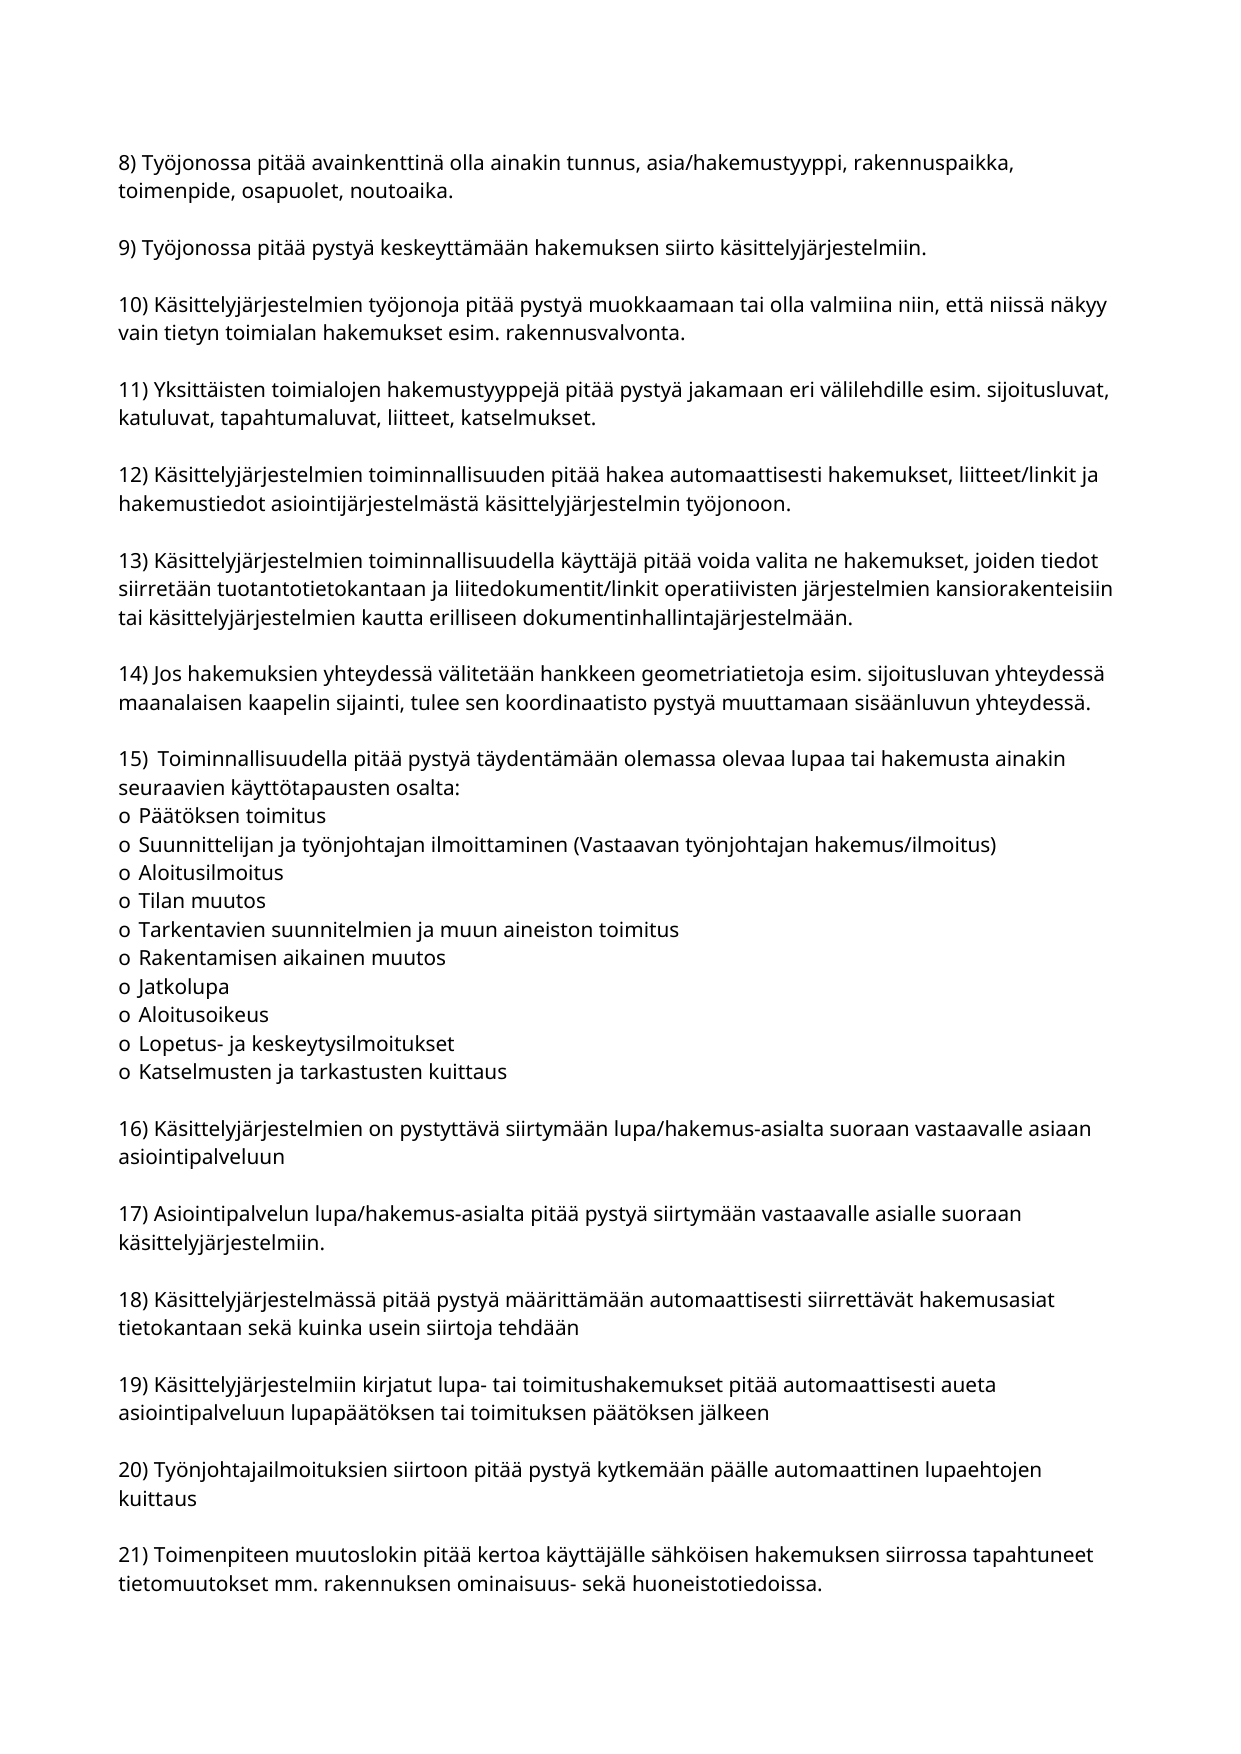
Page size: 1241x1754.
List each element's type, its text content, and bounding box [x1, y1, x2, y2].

text 18) Käsittelyjärjestelmässä pitää pystyä määrittämään automaattisesti siirrettävät hakemusasiat tietokantaan sekä kuinka usein siirtoja tehdään [118, 1285, 1122, 1342]
text o Aloitusilmoitus [118, 858, 1122, 887]
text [118, 1512, 1122, 1597]
text 15) Toiminnallisuudella pitää pystyä täydentämään olemassa olevaa lupaa tai hakemusta ainakin seuraavien käyttötapausten osalta: [118, 744, 1122, 801]
text o Lopetus- ja keskeytysilmoitukset [118, 1029, 1122, 1057]
text o Tarkentavien suunnitelmien ja muun aineiston toimitus [118, 915, 1122, 943]
text o Rakentamisen aikainen muutos [118, 943, 1122, 972]
text 9) Työjonossa pitää pystyä keskeyttämään hakemuksen siirto käsittelyjärjestelmiin. 10) Käsittelyjärjestelmien työjonoja pitää pystyä muokkaamaan tai olla valmiina niin, että niissä näkyy vain tietyn toimialan hakemukset esim. rakennusvalvonta. 11) Yksittäisten toimialojen hakemustyyppejä pitää pystyä jakamaan eri välilehdille esim. sijoitusluvat, katuluvat, tapahtumaluvat, liitteet, katselmukset. 12) Käsittelyjärjestelmien toiminnallisuuden pitää hakea automaattisesti hakemukset, liitteet/linkit ja hakemustiedot asiointijärjestelmästä käsittelyjärjestelmin työjonoon. 13) Käsittelyjärjestelmien toiminnallisuudella käyttäjä pitää voida valita ne hakemukset, joiden tiedot siirretään tuotantotietokantaan ja liitedokumentit/linkit operatiivisten järjestelmien kansiorakenteisiin tai käsittelyjärjestelmien kautta erilliseen dokumentinhallintajärjestelmään. [118, 233, 1122, 631]
text o Tilan muutos [118, 887, 1122, 915]
text 14) Jos hakemuksien yhteydessä välitetään hankkeen geometriatietoja esim. sijoitusluvan yhteydessä maanalaisen kaapelin sijainti, tulee sen koordinaatisto pystyä muuttamaan sisäänluvun yhteydessä. [118, 659, 1122, 716]
text 20) Työnjohtajailmoituksien siirtoon pitää pystyä kytkemään päälle automaattinen lupaehtojen kuittaus [118, 1455, 1122, 1512]
text 16) Käsittelyjärjestelmien on pystyttävä siirtymään lupa/hakemus-asialta suoraan vastaavalle asiaan asiointipalveluun [118, 1114, 1122, 1171]
text 17) Asiointipalvelun lupa/hakemus-asialta pitää pystyä siirtymään vastaavalle asialle suoraan käsittelyjärjestelmiin. [118, 1199, 1122, 1256]
text o Aloitusoikeus [118, 1000, 1122, 1029]
text o Katselmusten ja tarkastusten kuittaus [118, 1057, 1122, 1086]
text o Päätöksen toimitus [118, 801, 1122, 830]
text 19) Käsittelyjärjestelmiin kirjatut lupa- tai toimitushakemukset pitää automaattisesti aueta asiointipalveluun lupapäätöksen tai toimituksen päätöksen jälkeen [118, 1370, 1122, 1427]
text o Suunnittelijan ja työnjohtajan ilmoittaminen (Vastaavan työnjohtajan hakemus/ilmoitus) [118, 830, 1122, 858]
text o Jatkolupa [118, 972, 1122, 1000]
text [118, 148, 1122, 204]
